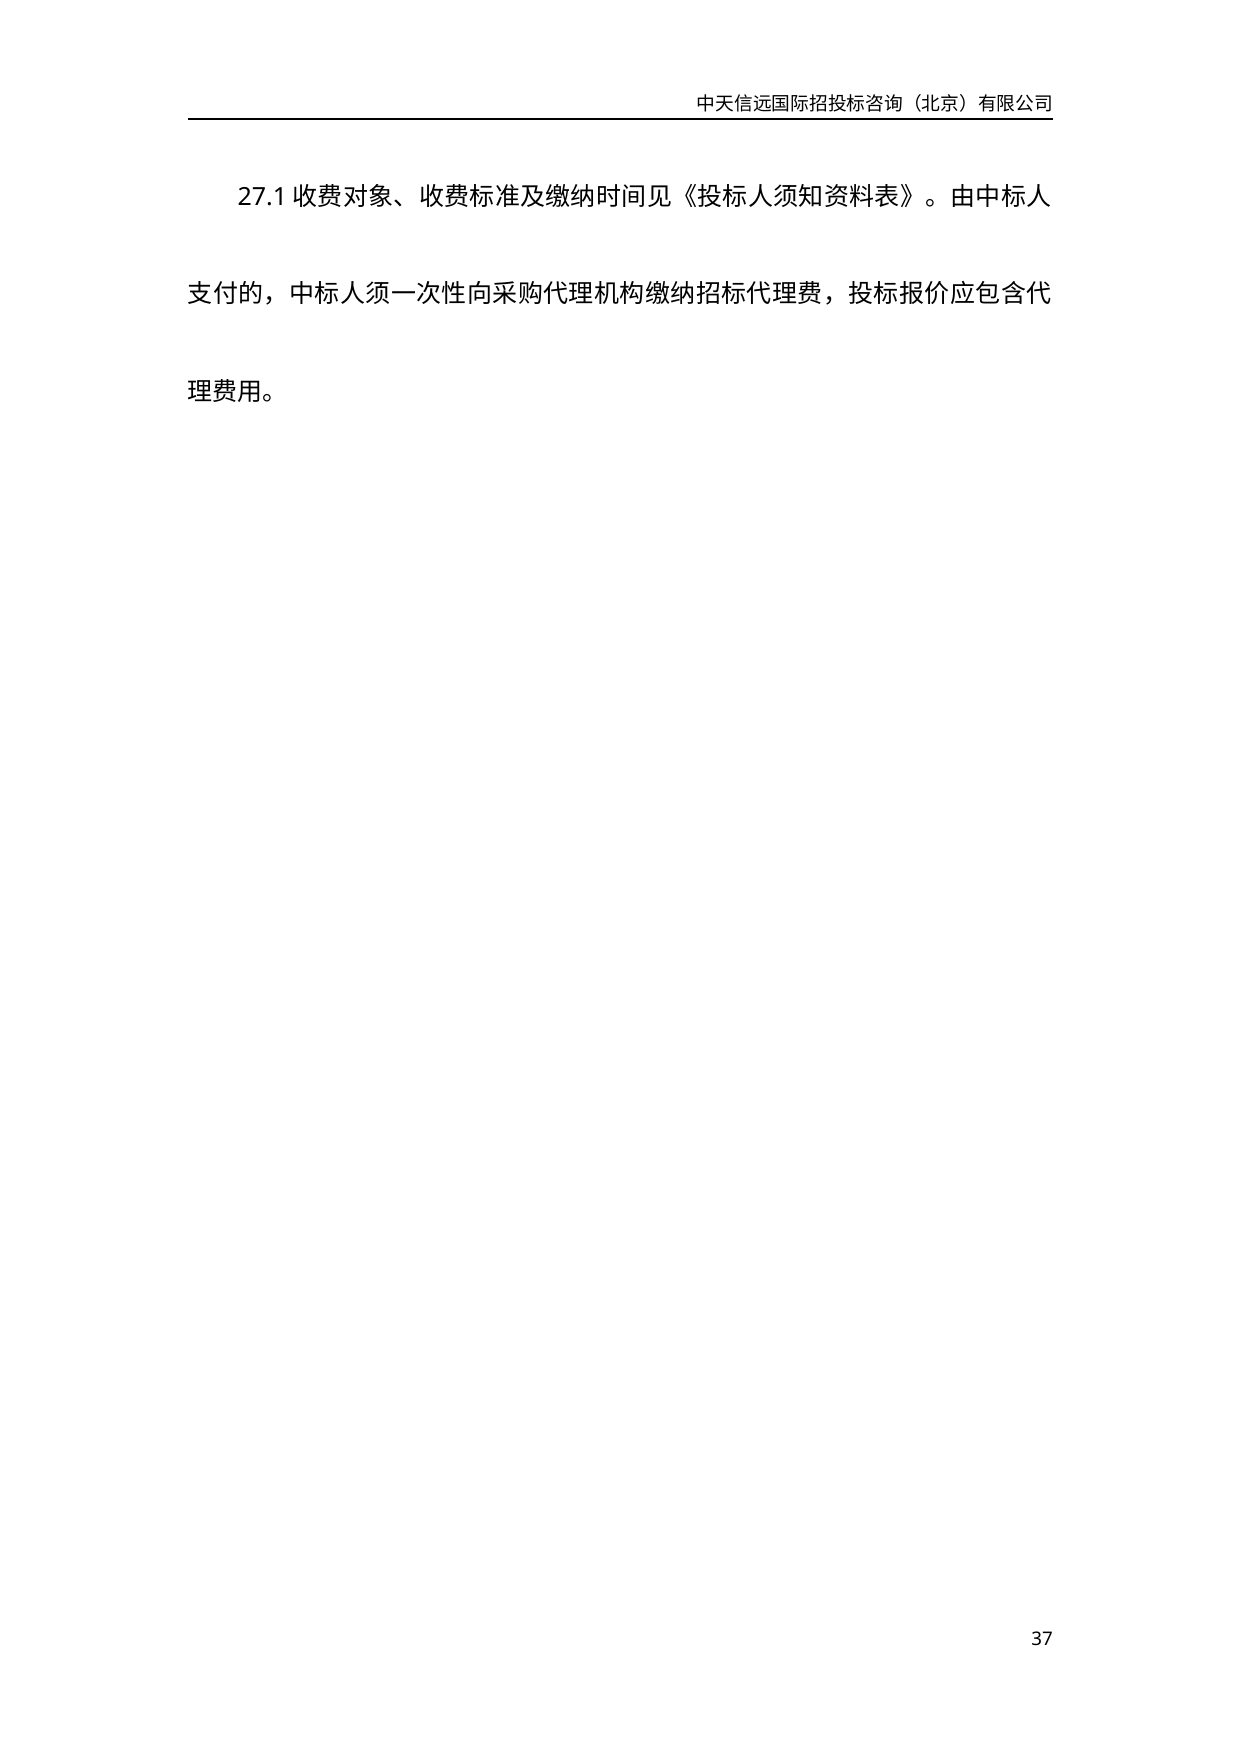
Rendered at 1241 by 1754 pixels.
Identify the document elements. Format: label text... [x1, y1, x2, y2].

text 27.1收费对象、收费标准及缴纳时间见《投标人须知资料表》。由中标人支付的，中标人须一次性向采购代理机构缴纳招标代理费，投标报价应包含代理费用。 [187, 162, 1053, 422]
